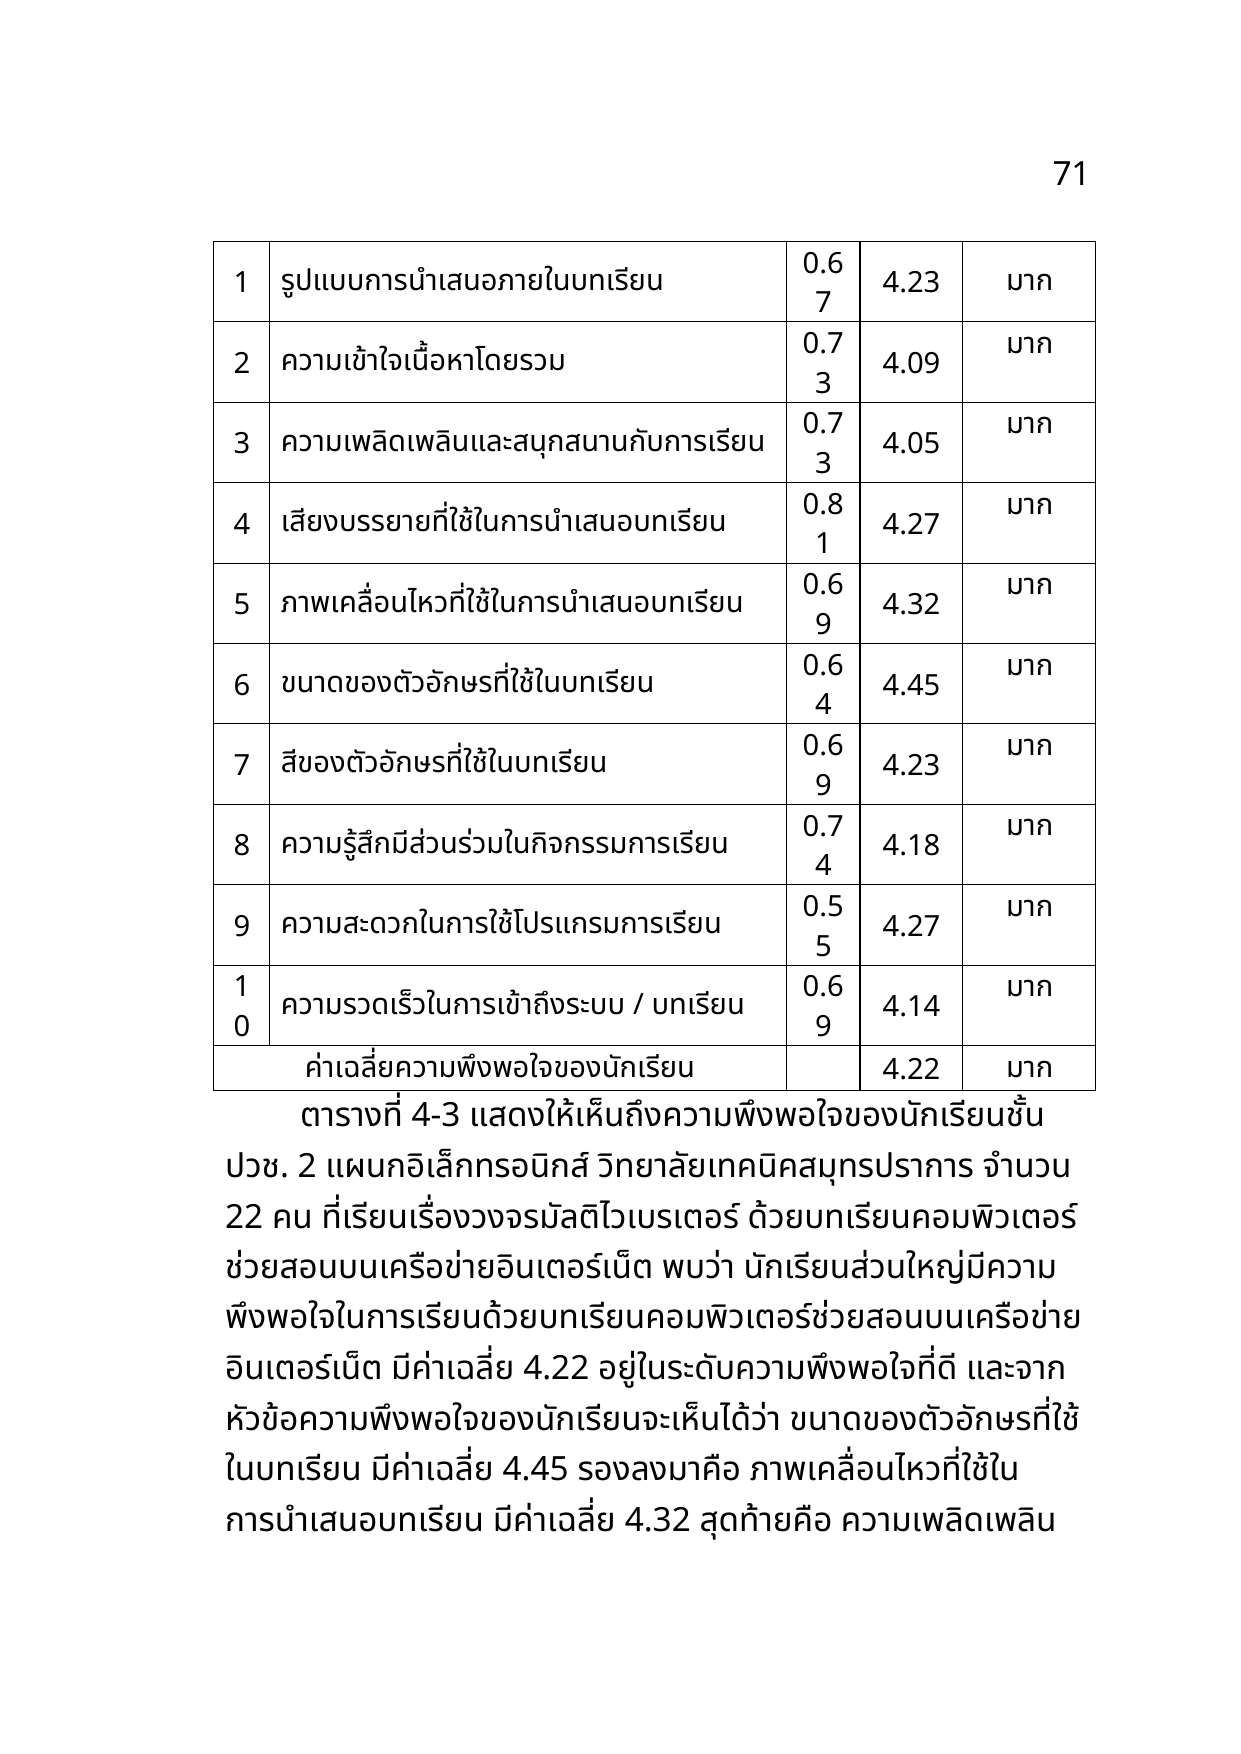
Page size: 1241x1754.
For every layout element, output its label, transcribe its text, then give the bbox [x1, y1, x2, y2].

table_cell ความรวดเร็วในการเข้าถึงระบบ / บทเรียน [270, 966, 786, 1045]
table_cell สีของตัวอักษรที่ใช้ในบทเรียน [270, 724, 786, 804]
table_cell 10 [214, 966, 269, 1045]
table_cell 5 [214, 564, 269, 643]
table_cell 0.73 [787, 322, 859, 402]
table_cell 0.69 [787, 724, 859, 804]
table_cell 4.23 [861, 242, 962, 321]
table_cell 4.09 [861, 322, 962, 402]
table_cell 2 [214, 322, 269, 402]
table_cell 7 [214, 724, 269, 804]
table_cell 4.45 [861, 644, 962, 723]
table_cell 4.32 [861, 564, 962, 643]
table_cell มาก [963, 403, 1095, 482]
table_cell 0.55 [787, 885, 859, 964]
table_cell ความเข้าใจเนื้อหาโดยรวม [270, 322, 786, 402]
table_cell มาก [963, 966, 1095, 1045]
table_cell มาก [963, 644, 1095, 723]
table_cell เสียงบรรยายที่ใช้ในการนำเสนอบทเรียน [270, 483, 786, 562]
table_cell 4.05 [861, 403, 962, 482]
table_cell 0.69 [787, 966, 859, 1045]
table_cell 0.64 [787, 644, 859, 723]
table_cell มาก [963, 322, 1095, 402]
table_cell 8 [214, 805, 269, 884]
table_cell รูปแบบการนำเสนอภายในบทเรียน [270, 242, 786, 321]
table_cell มาก [963, 242, 1095, 321]
table_cell 4.22 [861, 1046, 962, 1090]
table_cell 0.74 [787, 805, 859, 884]
table_cell 3 [214, 403, 269, 482]
table_cell 4 [214, 483, 269, 562]
table_cell มาก [963, 885, 1095, 964]
table_cell 4.27 [861, 483, 962, 562]
table_cell 4.27 [861, 885, 962, 964]
table_cell ค่าเฉลี่ยความพึงพอใจของนักเรียน [214, 1046, 786, 1090]
table_cell 4.18 [861, 805, 962, 884]
table_cell 0.69 [787, 564, 859, 643]
table_cell มาก [963, 564, 1095, 643]
table_cell 0.73 [787, 403, 859, 482]
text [225, 1091, 1090, 1546]
table_cell ความสะดวกในการใช้โปรแกรมการเรียน [270, 885, 786, 964]
table_cell มาก [963, 724, 1095, 804]
table_cell ภาพเคลื่อนไหวที่ใช้ในการนำเสนอบทเรียน [270, 564, 786, 643]
table_cell 0.67 [787, 242, 859, 321]
table_cell มาก [963, 483, 1095, 562]
table_cell มาก [963, 1046, 1095, 1090]
table_cell 4.23 [861, 724, 962, 804]
table_cell 0.81 [787, 483, 859, 562]
table_cell ความรู้สึกมีส่วนร่วมในกิจกรรมการเรียน [270, 805, 786, 884]
table_cell มาก [963, 805, 1095, 884]
table_cell 1 [214, 242, 269, 321]
table_cell 6 [214, 644, 269, 723]
table_cell ความเพลิดเพลินและสนุกสนานกับการเรียน [270, 403, 786, 482]
table_cell 4.14 [861, 966, 962, 1045]
table_cell [787, 1046, 859, 1090]
table_cell 9 [214, 885, 269, 964]
table_cell ขนาดของตัวอักษรที่ใช้ในบทเรียน [270, 644, 786, 723]
